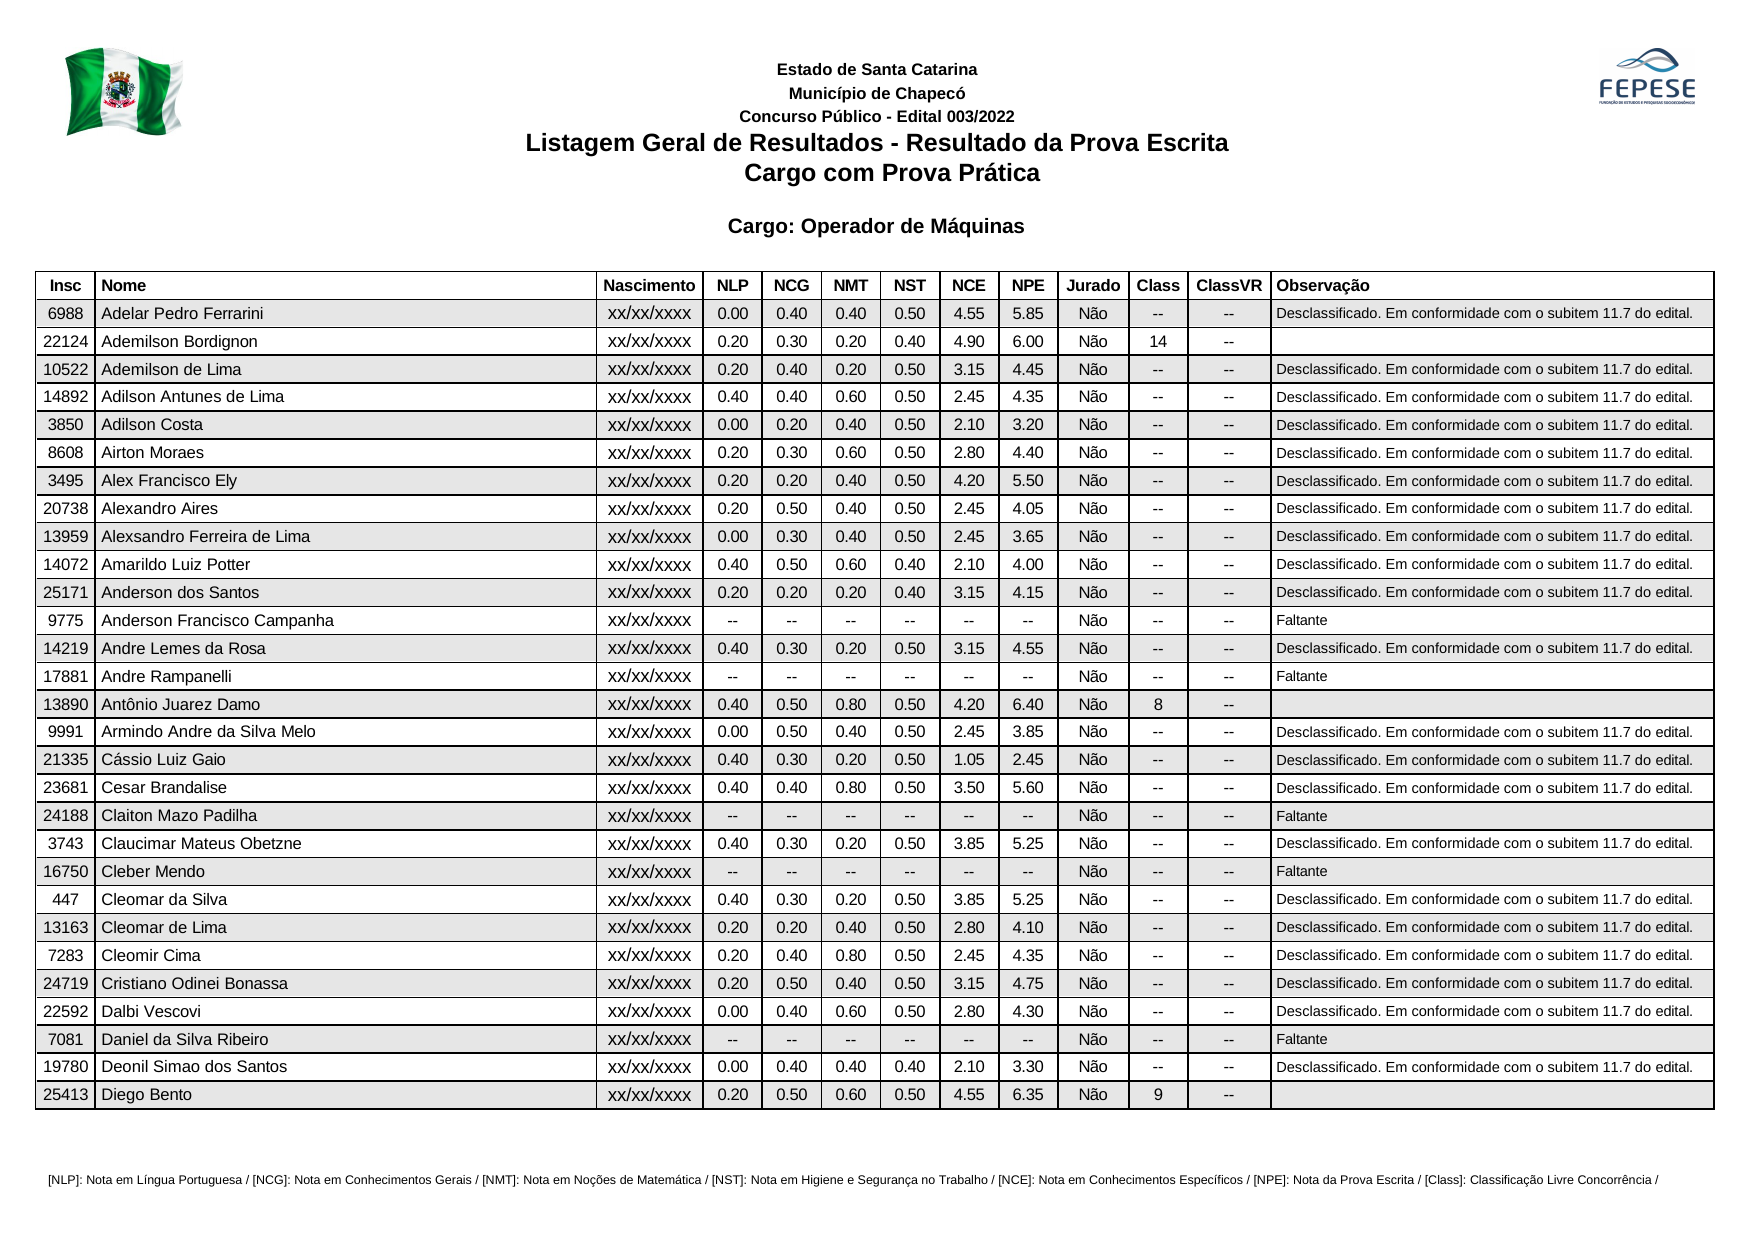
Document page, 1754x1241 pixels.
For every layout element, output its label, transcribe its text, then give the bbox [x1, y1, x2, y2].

table_cell 3.85 [941, 886, 998, 913]
table_cell Não [1059, 412, 1128, 438]
table_cell Desclassificado. Em conformidade com o subitem 11.7 do edital. [1272, 747, 1713, 773]
table_cell -- [1000, 803, 1057, 829]
table_cell -- [1000, 607, 1057, 633]
table_cell 0.50 [881, 523, 939, 550]
table_cell 2.80 [941, 998, 998, 1024]
table_cell 0.40 [822, 412, 880, 438]
table_cell 0.40 [881, 328, 939, 354]
table_cell 13890 [36, 690, 94, 717]
table_cell 447 [36, 886, 94, 913]
table_cell Desclassificado. Em conformidade com o subitem 11.7 do edital. [1272, 998, 1713, 1024]
table_cell 0.20 [822, 579, 880, 606]
table_cell -- [1189, 719, 1270, 745]
table_cell -- [1130, 635, 1187, 661]
table_cell -- [1000, 1026, 1057, 1052]
table_cell 2.10 [941, 1054, 998, 1080]
table_cell 0.50 [881, 356, 939, 382]
table_cell Deonil Simao dos Santos [96, 1054, 596, 1080]
table_cell 3743 [36, 830, 94, 857]
table_cell -- [1189, 551, 1270, 578]
table_cell 2.10 [941, 412, 998, 438]
table_cell 0.40 [763, 356, 821, 382]
table_cell Não [1059, 858, 1128, 885]
table_cell -- [822, 858, 880, 885]
table_cell -- [1130, 831, 1187, 857]
table_cell 8 [1130, 691, 1187, 717]
table_cell Não [1059, 831, 1128, 857]
table_cell 0.50 [881, 886, 939, 913]
table_cell -- [763, 858, 821, 885]
table_cell 0.40 [763, 384, 821, 410]
table_cell 24719 [36, 970, 94, 996]
table_cell 0.50 [881, 831, 939, 857]
table_cell xx/xx/xxxx [597, 496, 702, 522]
table_cell Não [1059, 998, 1128, 1024]
table_cell 5.50 [1000, 468, 1057, 494]
table_cell -- [941, 858, 998, 885]
table_cell 0.40 [763, 1054, 821, 1080]
table_cell -- [704, 858, 761, 885]
table_cell xx/xx/xxxx [597, 831, 702, 857]
table_cell -- [881, 858, 939, 885]
table_cell 0.80 [822, 942, 880, 968]
table_cell 4.20 [941, 691, 998, 717]
table_cell Desclassificado. Em conformidade com o subitem 11.7 do edital. [1272, 412, 1713, 438]
table_cell Não [1059, 803, 1128, 829]
table_cell Cleomir Cima [96, 942, 596, 968]
table_cell 0.40 [822, 914, 880, 941]
table_cell 0.50 [881, 468, 939, 494]
table_cell 4.15 [1000, 579, 1057, 606]
table_cell -- [1189, 691, 1270, 717]
table_cell 7283 [36, 942, 94, 968]
table_cell xx/xx/xxxx [597, 1082, 702, 1108]
table_cell 0.50 [881, 384, 939, 410]
table_cell 0.20 [822, 747, 880, 773]
table_cell xx/xx/xxxx [597, 914, 702, 941]
table_cell Claucimar Mateus Obetzne [96, 831, 596, 857]
table_cell 1.05 [941, 747, 998, 773]
table_cell 4.75 [1000, 970, 1057, 996]
table_header Nascimento [597, 272, 702, 298]
table_cell 0.20 [704, 496, 761, 522]
table_cell Amarildo Luiz Potter [96, 551, 596, 578]
table_cell [1272, 328, 1713, 354]
table_cell 0.40 [704, 747, 761, 773]
table_cell -- [763, 1026, 821, 1052]
table_cell Faltante [1272, 663, 1713, 689]
table_cell -- [1189, 1054, 1270, 1080]
table_cell -- [704, 607, 761, 633]
table_cell 0.60 [822, 998, 880, 1024]
table_cell -- [704, 663, 761, 689]
table_cell -- [1130, 942, 1187, 968]
table_cell Desclassificado. Em conformidade com o subitem 11.7 do edital. [1272, 468, 1713, 494]
table_cell -- [1130, 747, 1187, 773]
table_cell 2.80 [941, 914, 998, 941]
table_cell Desclassificado. Em conformidade com o subitem 11.7 do edital. [1272, 719, 1713, 745]
table_cell Anderson Francisco Campanha [96, 607, 596, 633]
table_cell 0.20 [763, 579, 821, 606]
table_cell -- [1189, 635, 1270, 661]
table_cell 0.20 [822, 328, 880, 354]
table_cell Não [1059, 663, 1128, 689]
table_cell 0.20 [704, 914, 761, 941]
table_cell 4.55 [941, 300, 998, 326]
table_cell 0.40 [881, 1054, 939, 1080]
table_cell -- [1189, 579, 1270, 606]
table_cell 0.30 [763, 635, 821, 661]
table_cell -- [1130, 970, 1187, 996]
table_cell 3.20 [1000, 412, 1057, 438]
table_cell 0.50 [763, 551, 821, 578]
table_cell Armindo Andre da Silva Melo [96, 719, 596, 745]
table_cell -- [1000, 858, 1057, 885]
table_cell 0.30 [763, 328, 821, 354]
table_cell Não [1059, 914, 1128, 941]
table_cell Claiton Mazo Padilha [96, 803, 596, 829]
table_cell -- [1189, 747, 1270, 773]
table_cell -- [1130, 858, 1187, 885]
table_cell Não [1059, 523, 1128, 550]
table_cell -- [1130, 998, 1187, 1024]
table_cell Daniel da Silva Ribeiro [96, 1026, 596, 1052]
table_cell 4.30 [1000, 998, 1057, 1024]
table_cell Adilson Costa [96, 412, 596, 438]
table_cell 0.00 [704, 412, 761, 438]
table_cell -- [1189, 914, 1270, 941]
table_cell 4.45 [1000, 356, 1057, 382]
table_cell Desclassificado. Em conformidade com o subitem 11.7 do edital. [1272, 384, 1713, 410]
table_cell Não [1059, 719, 1128, 745]
table_cell 0.40 [822, 719, 880, 745]
table_cell 22592 [36, 998, 94, 1024]
table_cell Alexandro Aires [96, 496, 596, 522]
table_cell 0.40 [704, 886, 761, 913]
table_cell 0.60 [822, 1082, 880, 1108]
table_cell 0.60 [822, 551, 880, 578]
table_cell Cleber Mendo [96, 858, 596, 885]
table_cell Não [1059, 607, 1128, 633]
table_cell xx/xx/xxxx [597, 998, 702, 1024]
table_cell -- [704, 1026, 761, 1052]
table_cell Desclassificado. Em conformidade com o subitem 11.7 do edital. [1272, 831, 1713, 857]
table_cell xx/xx/xxxx [597, 1026, 702, 1052]
table_cell 14892 [36, 383, 94, 410]
table_cell 0.40 [822, 300, 880, 326]
table_cell 0.20 [822, 886, 880, 913]
table_cell xx/xx/xxxx [597, 328, 702, 354]
table_header NMT [822, 272, 880, 298]
table_cell Não [1059, 300, 1128, 326]
table_cell Ademilson Bordignon [96, 328, 596, 354]
table_cell xx/xx/xxxx [597, 775, 702, 801]
table_cell 0.50 [881, 1082, 939, 1108]
table_cell -- [1189, 663, 1270, 689]
table_cell -- [1189, 998, 1270, 1024]
table_cell -- [822, 1026, 880, 1052]
table_cell -- [1189, 328, 1270, 354]
table_cell -- [1189, 300, 1270, 326]
table_cell -- [1189, 356, 1270, 382]
table_cell 4.05 [1000, 496, 1057, 522]
table_cell 14072 [36, 551, 94, 578]
table_cell Desclassificado. Em conformidade com o subitem 11.7 do edital. [1272, 523, 1713, 550]
table_cell 2.45 [941, 496, 998, 522]
table_cell Adelar Pedro Ferrarini [96, 300, 596, 326]
table_cell 0.20 [763, 914, 821, 941]
table_cell Desclassificado. Em conformidade com o subitem 11.7 do edital. [1272, 496, 1713, 522]
table_cell 22124 [36, 328, 94, 354]
table_header Jurado [1059, 272, 1128, 298]
table_cell 0.20 [822, 356, 880, 382]
table_cell -- [1130, 579, 1187, 606]
table_cell -- [1189, 803, 1270, 829]
table_cell Desclassificado. Em conformidade com o subitem 11.7 do edital. [1272, 579, 1713, 606]
table_cell 0.40 [763, 300, 821, 326]
table_cell 5.60 [1000, 775, 1057, 801]
table_cell 10522 [36, 355, 94, 382]
table_header NCG [763, 272, 821, 298]
table_cell Não [1059, 551, 1128, 578]
table_cell xx/xx/xxxx [597, 551, 702, 578]
table_cell 16750 [36, 858, 94, 885]
table_cell -- [1130, 384, 1187, 410]
table_cell 4.00 [1000, 551, 1057, 578]
table_cell 3.85 [941, 831, 998, 857]
table_cell -- [822, 803, 880, 829]
table_cell 0.50 [881, 496, 939, 522]
table_cell -- [1189, 496, 1270, 522]
table_cell Cleomar de Lima [96, 914, 596, 941]
table_cell 21335 [36, 746, 94, 773]
table_cell xx/xx/xxxx [597, 858, 702, 885]
table_cell 3.65 [1000, 523, 1057, 550]
table_cell Não [1059, 579, 1128, 606]
table_cell 0.20 [704, 579, 761, 606]
table_cell -- [1189, 384, 1270, 410]
table_header Insc [36, 272, 94, 298]
table_cell Não [1059, 970, 1128, 996]
table_cell 3.50 [941, 775, 998, 801]
table_cell 13163 [36, 914, 94, 941]
table_cell 6988 [36, 300, 94, 326]
table_cell Não [1059, 468, 1128, 494]
table_cell -- [763, 803, 821, 829]
picture [65, 47, 184, 136]
table_cell 4.40 [1000, 440, 1057, 466]
table_cell 20738 [36, 495, 94, 522]
table_cell -- [1189, 1082, 1270, 1108]
table_cell 14 [1130, 328, 1187, 354]
table_cell -- [1189, 886, 1270, 913]
table_cell 3.85 [1000, 719, 1057, 745]
table_cell Desclassificado. Em conformidade com o subitem 11.7 do edital. [1272, 942, 1713, 968]
table_cell 0.50 [881, 412, 939, 438]
table_header NCE [941, 272, 998, 298]
table_cell -- [1189, 942, 1270, 968]
table_cell 17881 [36, 663, 94, 689]
table_cell xx/xx/xxxx [597, 747, 702, 773]
table_cell -- [941, 803, 998, 829]
table_cell xx/xx/xxxx [597, 440, 702, 466]
table_cell 2.10 [941, 551, 998, 578]
table_cell 8608 [36, 439, 94, 466]
table_cell 0.40 [881, 579, 939, 606]
table_cell 5.25 [1000, 886, 1057, 913]
table_cell 0.20 [763, 412, 821, 438]
table_cell 0.50 [763, 719, 821, 745]
table_cell -- [1189, 607, 1270, 633]
table_cell -- [1130, 468, 1187, 494]
table_cell 4.55 [1000, 635, 1057, 661]
table_cell -- [1189, 440, 1270, 466]
table_cell xx/xx/xxxx [597, 523, 702, 550]
table_cell xx/xx/xxxx [597, 579, 702, 606]
table_cell 0.40 [704, 775, 761, 801]
table_cell Cristiano Odinei Bonassa [96, 970, 596, 996]
table_cell -- [1130, 803, 1187, 829]
table_cell 3495 [36, 467, 94, 494]
table_cell Desclassificado. Em conformidade com o subitem 11.7 do edital. [1272, 914, 1713, 941]
table_cell 0.40 [704, 691, 761, 717]
table_cell -- [1130, 551, 1187, 578]
table_cell Adilson Antunes de Lima [96, 384, 596, 410]
table_cell 4.20 [941, 468, 998, 494]
table_cell -- [1130, 1026, 1187, 1052]
table_cell -- [881, 607, 939, 633]
table_cell Não [1059, 635, 1128, 661]
table_cell -- [881, 803, 939, 829]
table_cell Não [1059, 328, 1128, 354]
table_cell 0.50 [881, 970, 939, 996]
table_cell -- [1189, 970, 1270, 996]
table_cell Desclassificado. Em conformidade com o subitem 11.7 do edital. [1272, 970, 1713, 996]
table_cell 0.40 [763, 998, 821, 1024]
table_cell 0.50 [881, 635, 939, 661]
table_cell 25413 [36, 1081, 94, 1108]
table_cell xx/xx/xxxx [597, 607, 702, 633]
table_cell xx/xx/xxxx [597, 468, 702, 494]
table_cell -- [1189, 1026, 1270, 1052]
table_cell 0.50 [763, 691, 821, 717]
table_cell xx/xx/xxxx [597, 803, 702, 829]
table_cell -- [1189, 468, 1270, 494]
table_cell 0.20 [704, 468, 761, 494]
table_cell Não [1059, 496, 1128, 522]
table_cell 0.20 [704, 942, 761, 968]
table_cell -- [1189, 858, 1270, 885]
table_header NPE [1000, 272, 1057, 298]
table_cell 0.20 [822, 831, 880, 857]
table_cell Não [1059, 1082, 1128, 1108]
table_cell Alex Francisco Ely [96, 468, 596, 494]
table_cell 2.45 [941, 942, 998, 968]
table_cell Cássio Luiz Gaio [96, 747, 596, 773]
table_cell Desclassificado. Em conformidade com o subitem 11.7 do edital. [1272, 440, 1713, 466]
table_cell [1272, 691, 1713, 717]
table_cell 3.15 [941, 970, 998, 996]
table_cell 0.50 [881, 942, 939, 968]
table_cell 0.50 [763, 496, 821, 522]
table_cell xx/xx/xxxx [597, 384, 702, 410]
table_cell Cleomar da Silva [96, 886, 596, 913]
table_cell 0.20 [704, 970, 761, 996]
table_cell Faltante [1272, 1026, 1713, 1052]
table_cell 3.15 [941, 356, 998, 382]
table_cell -- [1130, 663, 1187, 689]
table_cell 0.20 [704, 328, 761, 354]
table_cell Diego Bento [96, 1082, 596, 1108]
table_cell -- [1130, 1054, 1187, 1080]
table_cell 14219 [36, 635, 94, 661]
table_cell 0.50 [881, 440, 939, 466]
table_cell -- [1130, 886, 1187, 913]
table_cell 0.40 [822, 1054, 880, 1080]
table_header ClassVR [1189, 272, 1270, 298]
table_header Observação [1272, 272, 1713, 298]
table_cell 0.50 [881, 998, 939, 1024]
table_cell 0.40 [704, 551, 761, 578]
table_cell -- [1130, 914, 1187, 941]
table_cell xx/xx/xxxx [597, 356, 702, 382]
table_cell 0.20 [704, 356, 761, 382]
table_cell Antônio Juarez Damo [96, 691, 596, 717]
table_cell Desclassificado. Em conformidade com o subitem 11.7 do edital. [1272, 1054, 1713, 1080]
table_cell 0.20 [763, 468, 821, 494]
table_cell 3.30 [1000, 1054, 1057, 1080]
table_cell 9991 [36, 718, 94, 745]
table_cell 0.20 [704, 440, 761, 466]
table_cell [1272, 1082, 1713, 1108]
table_cell -- [1130, 412, 1187, 438]
table_cell 0.50 [881, 691, 939, 717]
table_cell 2.45 [1000, 747, 1057, 773]
table_cell Não [1059, 1054, 1128, 1080]
table_cell xx/xx/xxxx [597, 412, 702, 438]
table_cell -- [1130, 523, 1187, 550]
table_cell -- [1130, 356, 1187, 382]
table_cell 24188 [36, 802, 94, 829]
table_cell 0.00 [704, 998, 761, 1024]
table_cell -- [1189, 831, 1270, 857]
table_header Nome [96, 272, 596, 298]
table_cell Cesar Brandalise [96, 775, 596, 801]
table_cell -- [1130, 719, 1187, 745]
table_cell -- [763, 607, 821, 633]
table_cell 0.00 [704, 300, 761, 326]
table_cell 6.35 [1000, 1082, 1057, 1108]
table_cell Faltante [1272, 607, 1713, 633]
table_cell 0.40 [822, 523, 880, 550]
table_cell 0.30 [763, 831, 821, 857]
table_cell xx/xx/xxxx [597, 300, 702, 326]
table_cell 2.45 [941, 719, 998, 745]
table_cell 0.00 [704, 1054, 761, 1080]
table_cell 0.50 [763, 970, 821, 996]
table_cell 0.40 [822, 468, 880, 494]
table_cell -- [1189, 412, 1270, 438]
table_cell 2.45 [941, 384, 998, 410]
table_cell 19780 [36, 1053, 94, 1080]
table_cell Andre Lemes da Rosa [96, 635, 596, 661]
table_header NLP [704, 272, 761, 298]
table_cell 4.10 [1000, 914, 1057, 941]
table_cell 5.25 [1000, 831, 1057, 857]
table_cell 0.50 [881, 719, 939, 745]
table_cell -- [1130, 607, 1187, 633]
table_cell -- [1130, 775, 1187, 801]
table_cell 0.50 [881, 775, 939, 801]
table_cell 13959 [36, 523, 94, 550]
table_cell Não [1059, 356, 1128, 382]
table_cell xx/xx/xxxx [597, 635, 702, 661]
table_cell Dalbi Vescovi [96, 998, 596, 1024]
table_cell 0.40 [822, 496, 880, 522]
table_cell 0.30 [763, 886, 821, 913]
table_cell 23681 [36, 774, 94, 801]
table_cell 0.30 [763, 747, 821, 773]
table_cell Desclassificado. Em conformidade com o subitem 11.7 do edital. [1272, 886, 1713, 913]
table_cell 3850 [36, 411, 94, 438]
table_cell -- [941, 1026, 998, 1052]
table_cell 25171 [36, 579, 94, 606]
table_cell Não [1059, 1026, 1128, 1052]
table_cell 0.40 [763, 942, 821, 968]
table_cell -- [1130, 496, 1187, 522]
table_cell 0.50 [881, 914, 939, 941]
table_cell 5.85 [1000, 300, 1057, 326]
table_cell xx/xx/xxxx [597, 886, 702, 913]
table_cell -- [881, 1026, 939, 1052]
table_cell Faltante [1272, 803, 1713, 829]
table_cell 0.40 [822, 970, 880, 996]
picture [1599, 48, 1695, 105]
table_cell 3.15 [941, 635, 998, 661]
table_cell 0.60 [822, 440, 880, 466]
table_cell 0.40 [704, 635, 761, 661]
table_cell Não [1059, 384, 1128, 410]
table_cell 0.60 [822, 384, 880, 410]
table_cell Airton Moraes [96, 440, 596, 466]
table_cell Não [1059, 886, 1128, 913]
table_cell Desclassificado. Em conformidade com o subitem 11.7 do edital. [1272, 300, 1713, 326]
table_cell -- [704, 803, 761, 829]
table_cell 4.35 [1000, 384, 1057, 410]
table_cell xx/xx/xxxx [597, 663, 702, 689]
table_cell Não [1059, 691, 1128, 717]
table_cell -- [1130, 440, 1187, 466]
table_cell Desclassificado. Em conformidade com o subitem 11.7 do edital. [1272, 356, 1713, 382]
table_cell Não [1059, 942, 1128, 968]
table_cell Desclassificado. Em conformidade com o subitem 11.7 do edital. [1272, 635, 1713, 661]
table_cell xx/xx/xxxx [597, 1054, 702, 1080]
table_cell 0.40 [704, 384, 761, 410]
table_cell 4.55 [941, 1082, 998, 1108]
table_cell Desclassificado. Em conformidade com o subitem 11.7 do edital. [1272, 775, 1713, 801]
table_cell 6.00 [1000, 328, 1057, 354]
table_cell Anderson dos Santos [96, 579, 596, 606]
table_cell Ademilson de Lima [96, 356, 596, 382]
table_cell -- [881, 663, 939, 689]
table_cell 4.90 [941, 328, 998, 354]
table_cell 3.15 [941, 579, 998, 606]
table_cell -- [1130, 300, 1187, 326]
table_cell Desclassificado. Em conformidade com o subitem 11.7 do edital. [1272, 551, 1713, 578]
table_cell 6.40 [1000, 691, 1057, 717]
table_cell Alexsandro Ferreira de Lima [96, 523, 596, 550]
table_cell 0.00 [704, 719, 761, 745]
table_cell -- [1000, 663, 1057, 689]
table_cell 9775 [36, 607, 94, 633]
table_cell Faltante [1272, 858, 1713, 885]
table_header Class [1130, 272, 1187, 298]
table_cell -- [763, 663, 821, 689]
table_cell 7081 [36, 1025, 94, 1052]
table_cell 0.30 [763, 523, 821, 550]
table_cell -- [1189, 523, 1270, 550]
table_cell 0.40 [704, 831, 761, 857]
table_cell Não [1059, 440, 1128, 466]
table_cell Andre Rampanelli [96, 663, 596, 689]
table_cell 9 [1130, 1082, 1187, 1108]
table_cell 0.00 [704, 523, 761, 550]
table_cell 0.80 [822, 691, 880, 717]
table_cell 0.40 [881, 551, 939, 578]
table_cell xx/xx/xxxx [597, 970, 702, 996]
table_cell -- [941, 607, 998, 633]
table_cell 0.50 [881, 300, 939, 326]
table_cell 0.80 [822, 775, 880, 801]
table_cell 0.20 [822, 635, 880, 661]
table_cell 0.50 [763, 1082, 821, 1108]
table_cell -- [941, 663, 998, 689]
table_cell -- [1189, 775, 1270, 801]
table_header NST [881, 272, 939, 298]
table_cell 4.35 [1000, 942, 1057, 968]
table_cell xx/xx/xxxx [597, 719, 702, 745]
table_cell 0.50 [881, 747, 939, 773]
table_cell xx/xx/xxxx [597, 942, 702, 968]
table_cell 2.45 [941, 523, 998, 550]
table_cell 0.40 [763, 775, 821, 801]
table_cell 2.80 [941, 440, 998, 466]
table_cell -- [822, 663, 880, 689]
table_cell xx/xx/xxxx [597, 691, 702, 717]
table_cell 0.20 [704, 1082, 761, 1108]
table_cell Não [1059, 747, 1128, 773]
table_cell Não [1059, 775, 1128, 801]
table_cell -- [822, 607, 880, 633]
table_cell 0.30 [763, 440, 821, 466]
